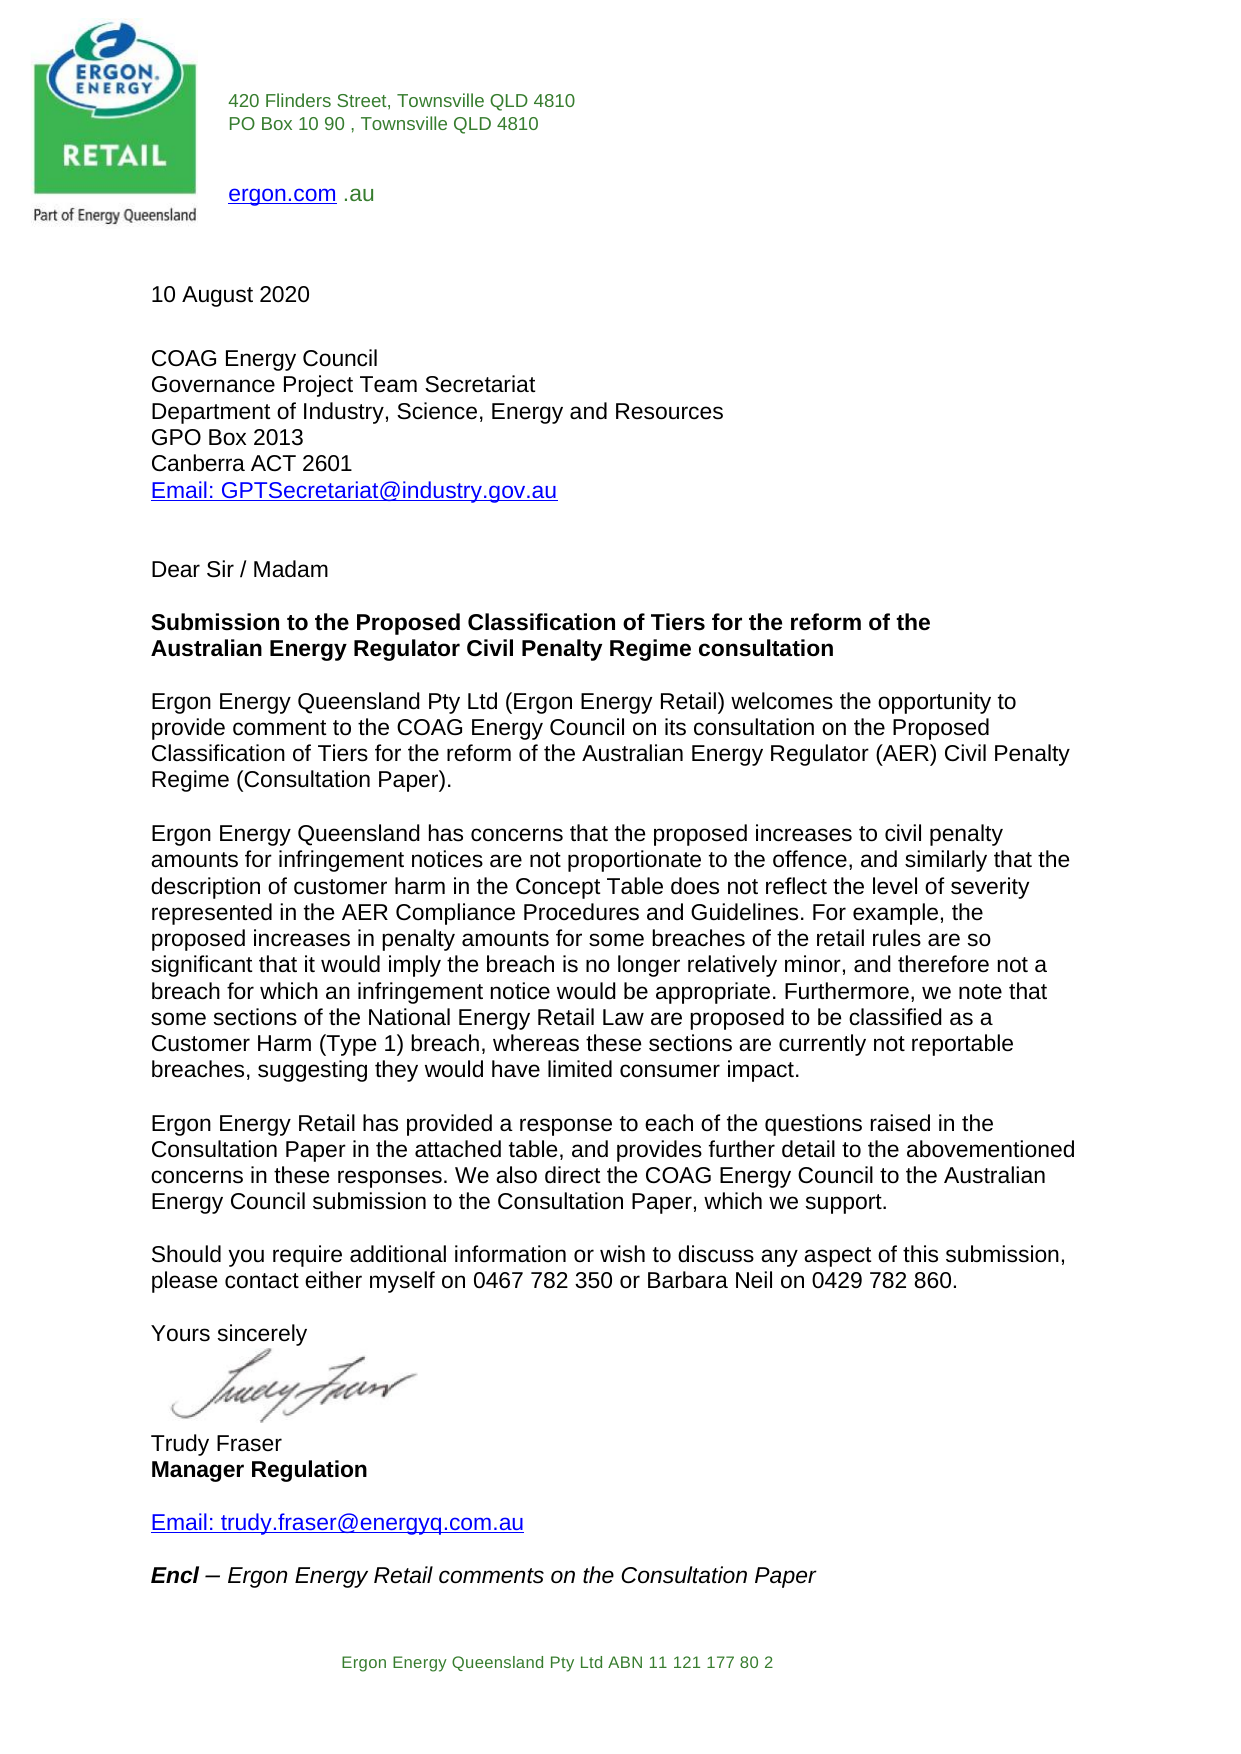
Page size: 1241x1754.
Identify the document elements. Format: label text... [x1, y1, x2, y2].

text Canberra ACT 2601 [151, 451, 1084, 477]
text Email: GPTSecretariat@industry.gov.au [151, 477, 1084, 504]
text Trudy Fraser [151, 1431, 1084, 1457]
text Governance Project Team Secretariat [151, 372, 1084, 398]
text Encl – Ergon Energy Retail comments on the Consultation Paper [151, 1562, 1084, 1589]
text Yours sincerely [151, 1321, 1084, 1347]
text Ergon Energy Queensland Pty Ltd ABN 11 121 177 80 2 [31, 1653, 1084, 1672]
text Department of Industry, Science, Energy and Resources [151, 398, 1084, 424]
text Should you require additional information or wish to discuss any aspect of this submission, [151, 1241, 1084, 1268]
picture [167, 1348, 418, 1423]
text GPO Box 2013 [151, 424, 1084, 451]
text Submission to the Proposed Classification of Tiers for the reform of the Australian Energy Regulator Civil Penalty Regime consultation [151, 609, 1047, 662]
text COAG Energy Council [151, 346, 1084, 372]
text Dear Sir / Madam [151, 556, 1084, 583]
picture [30, 18, 198, 229]
table_header 420 Flinders Street, Townsville QLD 4810 PO Box 10 90 , Townsville QLD 4810 ergon.com .au [198, 19, 1085, 229]
text please contact either myself on 0467 782 350 or Barbara Neil on 0429 782 860. [151, 1268, 1084, 1294]
text Email: trudy.fraser@energyq.com.au [151, 1510, 1084, 1536]
text Manager Regulation [151, 1457, 1084, 1483]
text Ergon Energy Queensland Pty Ltd (Ergon Energy Retail) welcomes the opportunity to provide comment to the COAG Energy Council on its consultation on the Proposed Classification of Tiers for the reform of the Australian Energy Regulator (AER) Civil Penalty Regime (Consultation Paper). [151, 688, 1077, 793]
text Ergon Energy Retail has provided a response to each of the questions raised in the Consultation Paper in the attached table, and provides further detail to the abovementioned concerns in these responses. We also direct the COAG Energy Council to the Australian Energy Council submission to the Consultation Paper, which we support. [151, 1110, 1077, 1215]
text 10 August 2020 [151, 281, 1084, 308]
text Ergon Energy Queensland has concerns that the proposed increases to civil penalty amounts for infringement notices are not proportionate to the offence, and similarly that the description of customer harm in the Concept Table does not reflect the level of severity represented in the AER Compliance Procedures and Guidelines. For example, the proposed increases in penalty amounts for some breaches of the retail rules are so significant that it would imply the breach is no longer relatively minor, and therefore not a breach for which an infringement notice would be appropriate. Furthermore, we note that some sections of the National Energy Retail Law are proposed to be classified as a Customer Harm (Type 1) breach, whereas these sections are currently not reportable breaches, suggesting they would have limited consumer impact. [151, 821, 1084, 1083]
